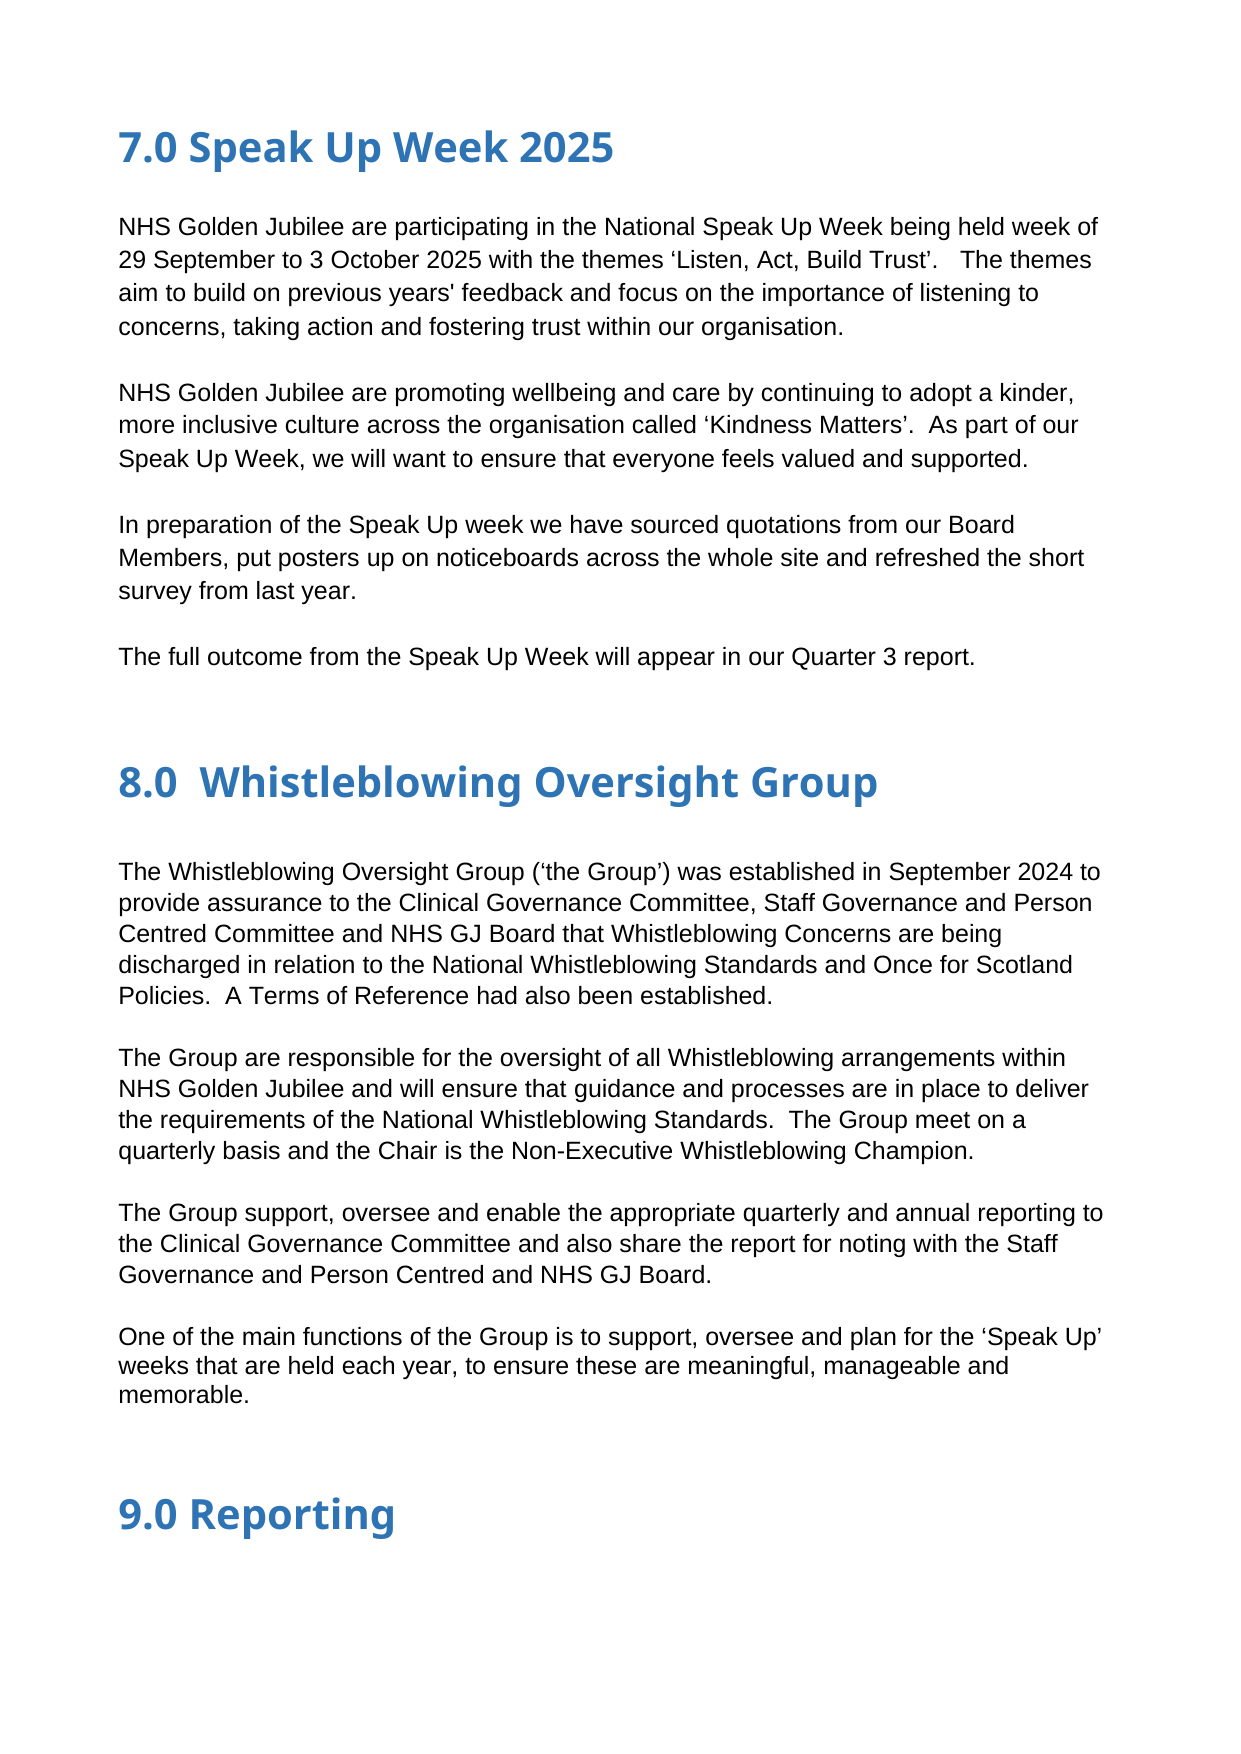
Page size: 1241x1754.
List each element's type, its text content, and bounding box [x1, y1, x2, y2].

text The Group are responsible for the oversight of all Whistleblowing arrangements within NHS Golden Jubilee and will ensure that guidance and processes are in place to deliver the requirements of the National Whistleblowing Standards. The Group meet on a quarterly basis and the Chair is the Non-Executive Whistleblowing Champion. [118, 1043, 1122, 1165]
text NHS Golden Jubilee are participating in the National Speak Up Week being held week of 29 September to 3 October 2025 with the themes ‘Listen, Act, Build Trust’. The themes aim to build on previous years' feedback and focus on the importance of listening to concerns, taking action and fostering trust within our organisation. [118, 212, 1122, 340]
text The Group support, oversee and enable the appropriate quarterly and annual reporting to the Clinical Governance Committee and also share the report for noting with the Staff Governance and Person Centred and NHS GJ Board. [118, 1198, 1122, 1289]
text The Whistleblowing Oversight Group (‘the Group’) was established in September 2024 to provide assurance to the Clinical Governance Committee, Staff Governance and Person Centred Committee and NHS GJ Board that Whistleblowing Concerns are being discharged in relation to the National Whistleblowing Standards and Once for Scotland Policies. A Terms of Reference had also been established. [118, 857, 1122, 1009]
subtitle 7.0 Speak Up Week 2025 [118, 118, 1122, 175]
subtitle 8.0 Whistleblowing Oversight Group [118, 753, 1122, 809]
text In preparation of the Speak Up week we have sourced quotations from our Board Members, put posters up on noticeboards across the whole site and refreshed the short survey from last year. [118, 509, 1122, 604]
subtitle 9.0 Reporting [118, 1485, 1122, 1542]
subtitle One of the main functions of the Group is to support, oversee and plan for the ‘Speak Up’ weeks that are held each year, to ensure these are meaningful, manageable and memorable. [118, 1322, 1122, 1408]
text NHS Golden Jubilee are promoting wellbeing and care by continuing to adopt a kinder, more inclusive culture across the organisation called ‘Kindness Matters’. As part of our Speak Up Week, we will want to ensure that everyone feels valued and supported. [118, 377, 1122, 472]
text The full outcome from the Speak Up Week will appear in our Quarter 3 report. [118, 642, 1122, 670]
